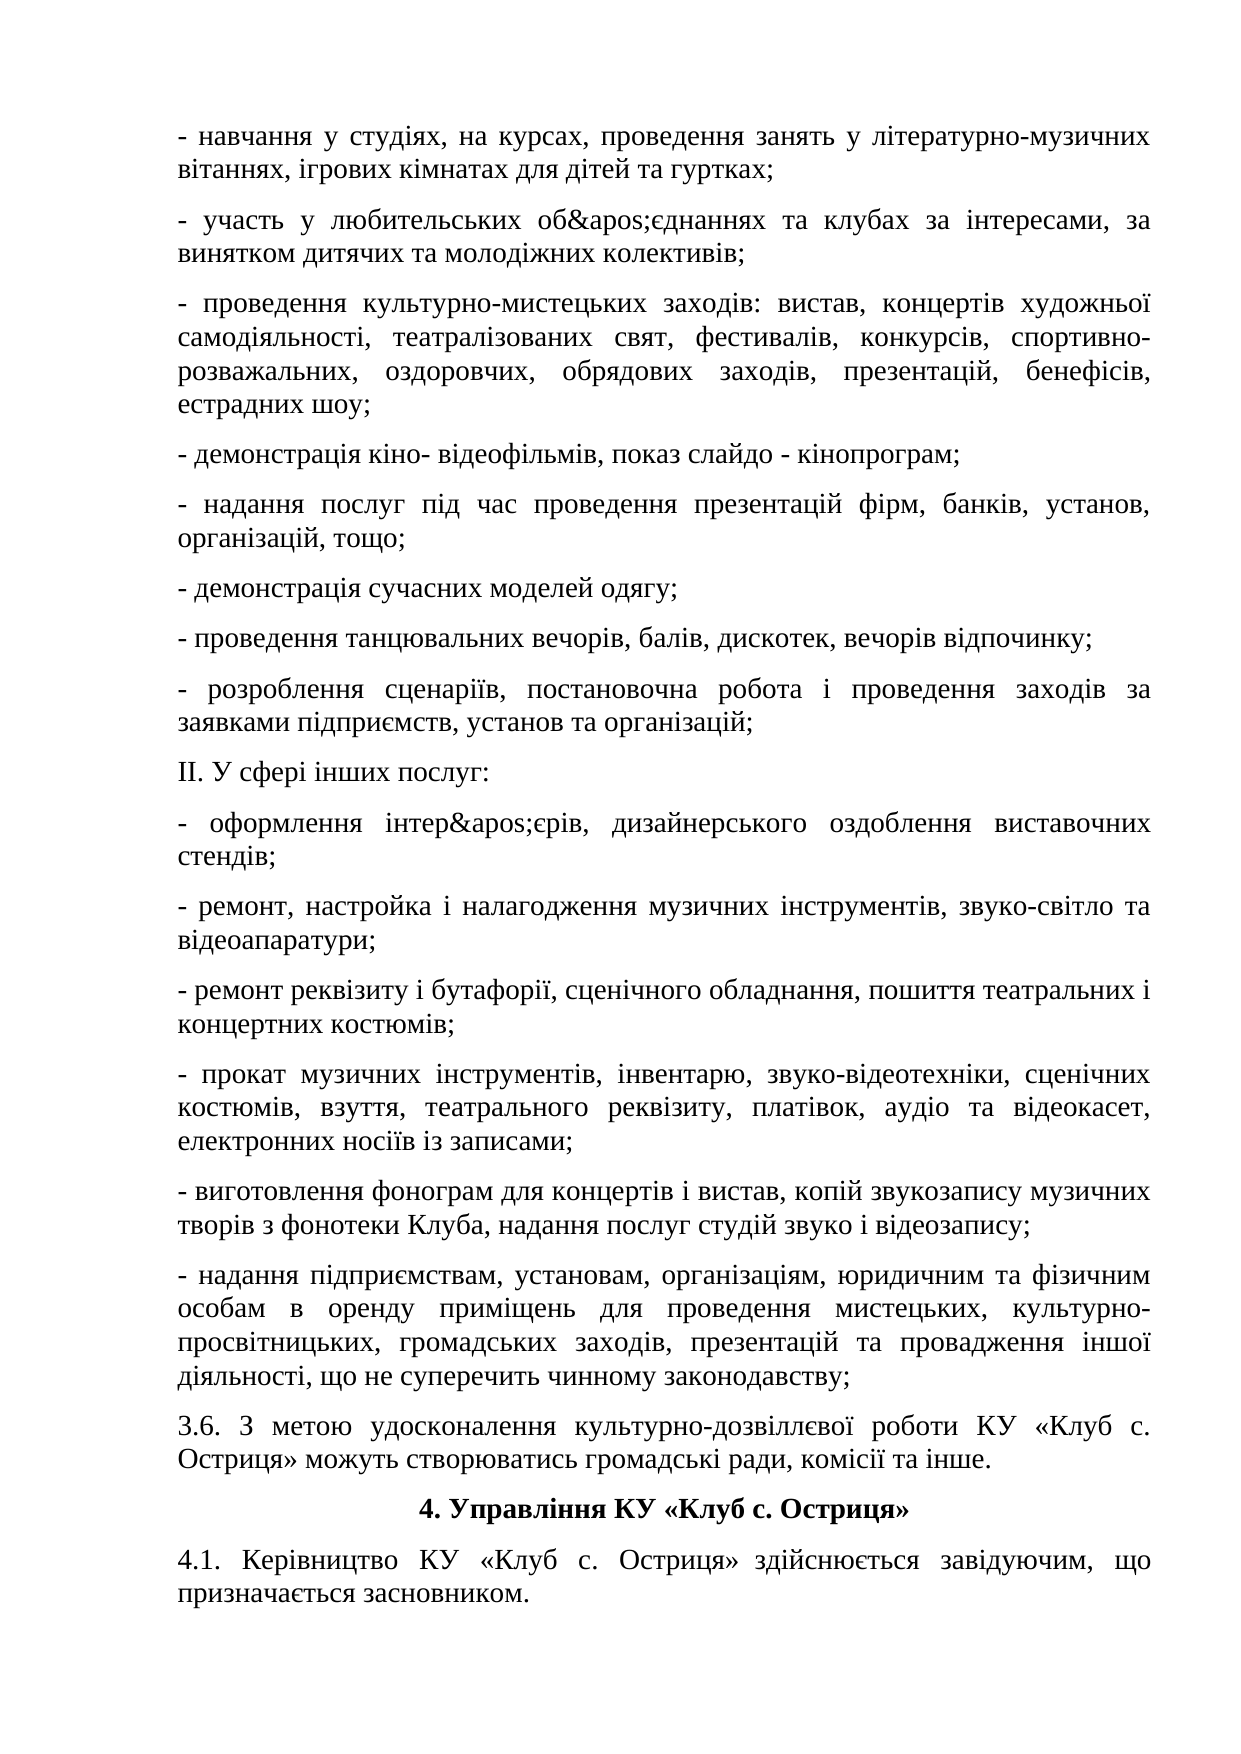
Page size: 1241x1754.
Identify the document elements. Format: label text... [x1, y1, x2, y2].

text - ремонт реквізиту і бутафорії, сценічного обладнання, пошиття театральних і концертних костюмів; [177, 972, 1152, 1039]
text - надання послуг під час проведення презентацій фірм, банків, установ, організацій, тощо; [177, 487, 1152, 554]
text - участь у любительських об&apos;єднаннях та клубах за інтересами, за винятком дитячих та молодіжних колективів; [177, 202, 1152, 269]
text - демонстрація кіно- відеофільмів, показ слайдо - кінопрограм; [177, 436, 1152, 470]
text 3.6. З метою удосконалення культурно-дозвіллєвої роботи КУ «Клуб с. Остриця» можуть створюватись громадські ради, комісії та інше. [177, 1408, 1152, 1475]
text - демонстрація сучасних моделей одягу; [177, 570, 1152, 604]
text - оформлення інтер&apos;єрів, дизайнерського оздоблення виставочних стендів; [177, 805, 1152, 872]
text - розроблення сценаріїв, постановочна робота і проведення заходів за заявками підприємств, установ та організацій; [177, 671, 1152, 738]
text - проведення танцювальних вечорів, балів, дискотек, вечорів відпочинку; [177, 621, 1152, 654]
text - проведення культурно-мистецьких заходів: вистав, концертів художньої самодіяльності, театралізованих свят, фестивалів, конкурсів, спортивно-розважальних, оздоровчих, обрядових заходів, презентацій, бенефісів, естрадних шоу; [177, 286, 1152, 420]
text 4.1. Керівництво КУ «Клуб с. Остриця» здійснюється завідуючим, що призначається засновником. [177, 1542, 1152, 1609]
text ІІ. У сфері інших послуг: [177, 754, 1152, 788]
text - виготовлення фонограм для концертів і вистав, копій звукозапису музичних творів з фонотеки Клуба, надання послуг студій звуко і відеозапису; [177, 1173, 1152, 1240]
text - надання підприємствам, установам, організаціям, юридичним та фізичним особам в оренду приміщень для проведення мистецьких, культурно-просвітницьких, громадських заходів, презентацій та провадження іншої діяльності, що не суперечить чинному законодавству; [177, 1257, 1152, 1391]
text - ремонт, настройка і налагодження музичних інструментів, звуко-світло та відеоапаратури; [177, 888, 1152, 956]
text - прокат музичних інструментів, інвентарю, звуко-відеотехніки, сценічних костюмів, взуття, театрального реквізиту, платівок, аудіо та відеокасет, електронних носіїв із записами; [177, 1056, 1152, 1157]
text 4. Управління КУ «Клуб с. Остриця» [177, 1492, 1152, 1525]
text - навчання у студіях, на курсах, проведення занять у літературно-музичних вітаннях, ігрових кімнатах для дітей та гуртках; [177, 118, 1152, 185]
